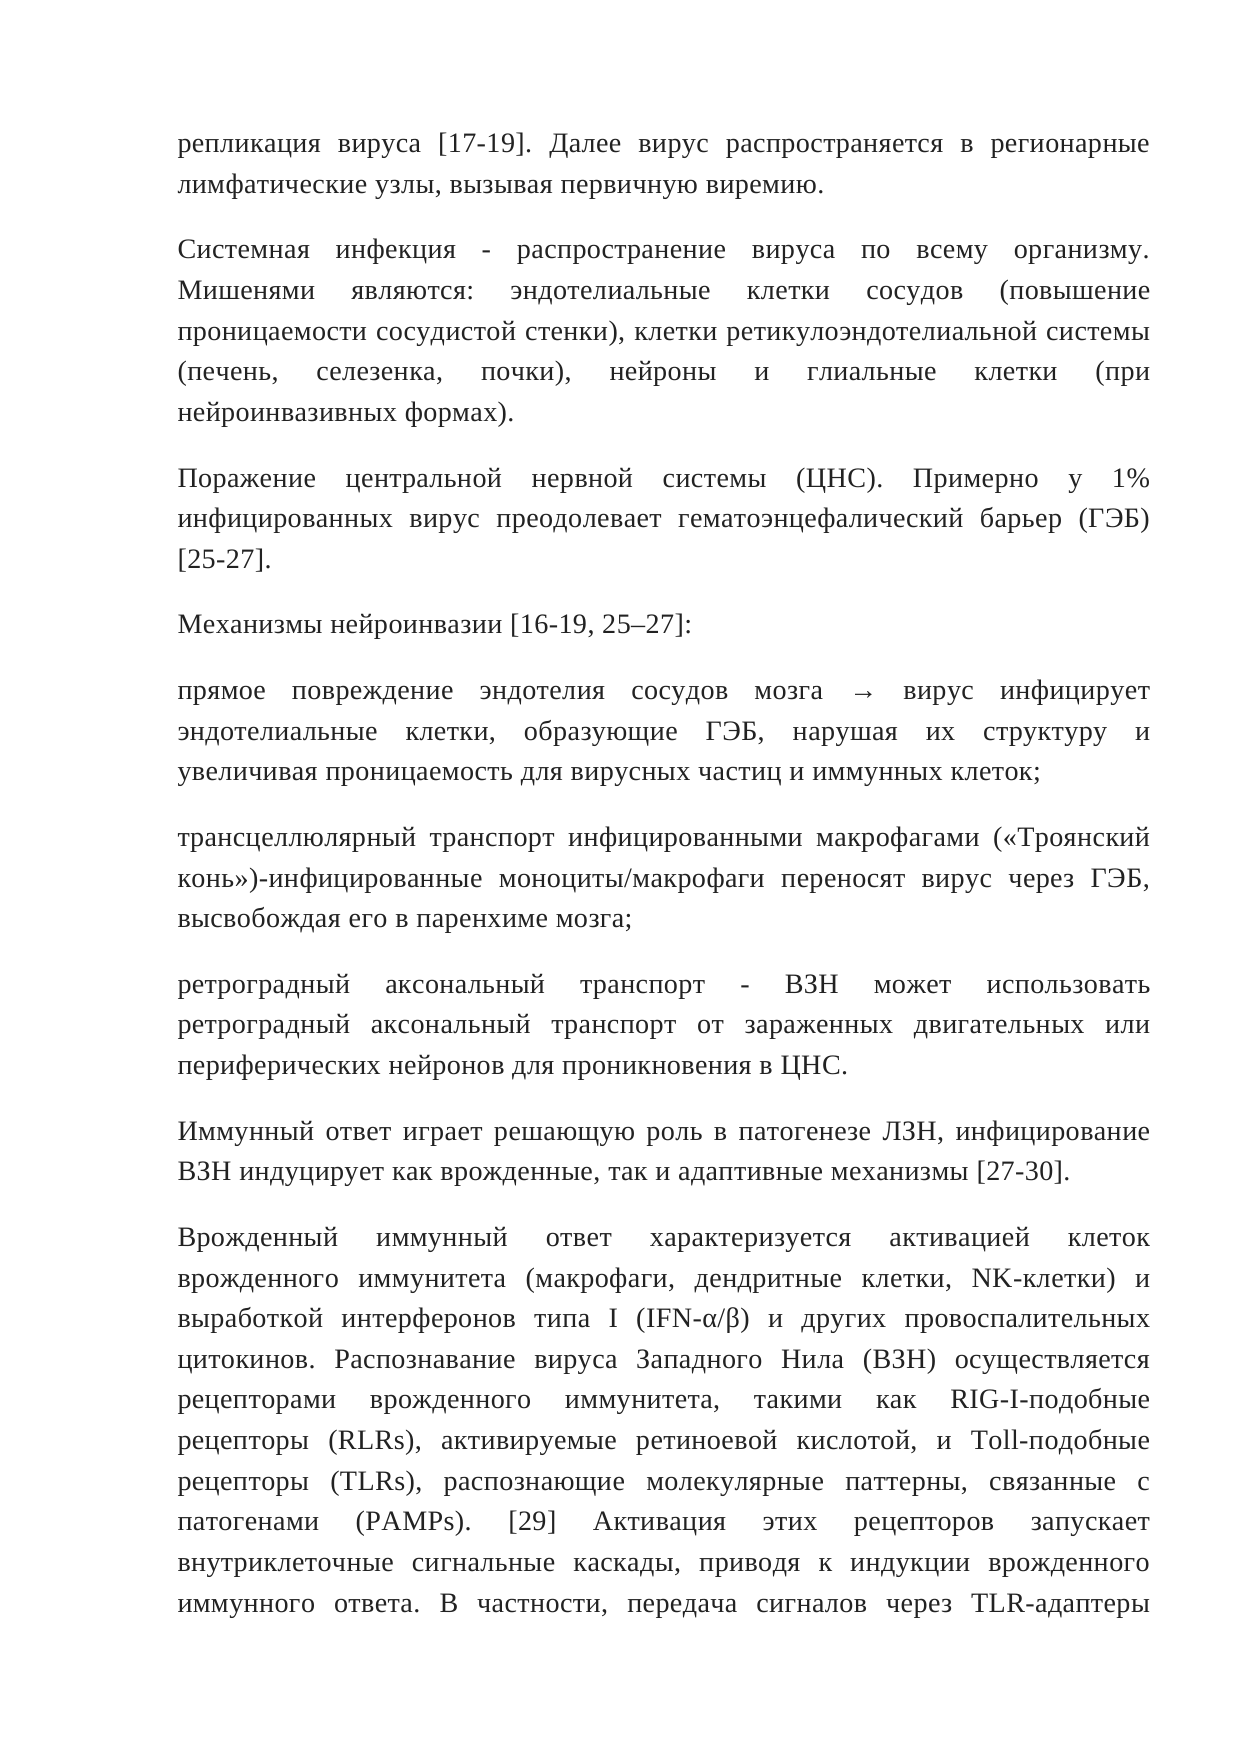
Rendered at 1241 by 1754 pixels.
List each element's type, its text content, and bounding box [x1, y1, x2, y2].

text Системная инфекция - распространение вируса по всему организму. Мишенями являются: эндотелиальные клетки сосудов (повышение проницаемости сосудистой стенки), клетки ретикулоэндотелиальной системы (печень, селезенка, почки), нейроны и глиальные клетки (при нейроинвазивных формах). [177, 224, 1152, 427]
text Механизмы нейроинвазии [16-19, 25–27]: [177, 599, 1152, 640]
text прямое повреждение эндотелия сосудов мозга → вирус инфицирует эндотелиальные клетки, образующие ГЭБ, нарушая их структуру и увеличивая проницаемость для вирусных частиц и иммунных клеток; [177, 665, 1152, 787]
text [177, 118, 1152, 199]
text Поражение центральной нервной системы (ЦНС). Примерно у 1% инфицированных вирус преодолевает гематоэнцефалический барьер (ГЭБ) [25-27]. [177, 452, 1152, 574]
text ретроградный аксональный транспорт - ВЗН может использовать ретроградный аксональный транспорт от зараженных двигательных или периферических нейронов для проникновения в ЦНС. [177, 959, 1152, 1081]
text трансцеллюлярный транспорт инфицированными макрофагами («Троянский конь»)-инфицированные моноциты/макрофаги переносят вирус через ГЭБ, высвобождая его в паренхиме мозга; [177, 812, 1152, 934]
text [177, 1212, 1152, 1618]
text Иммунный ответ играет решающую роль в патогенезе ЛЗН, инфицирование ВЗН индуцирует как врожденные, так и адаптивные механизмы [27-30]. [177, 1106, 1152, 1187]
